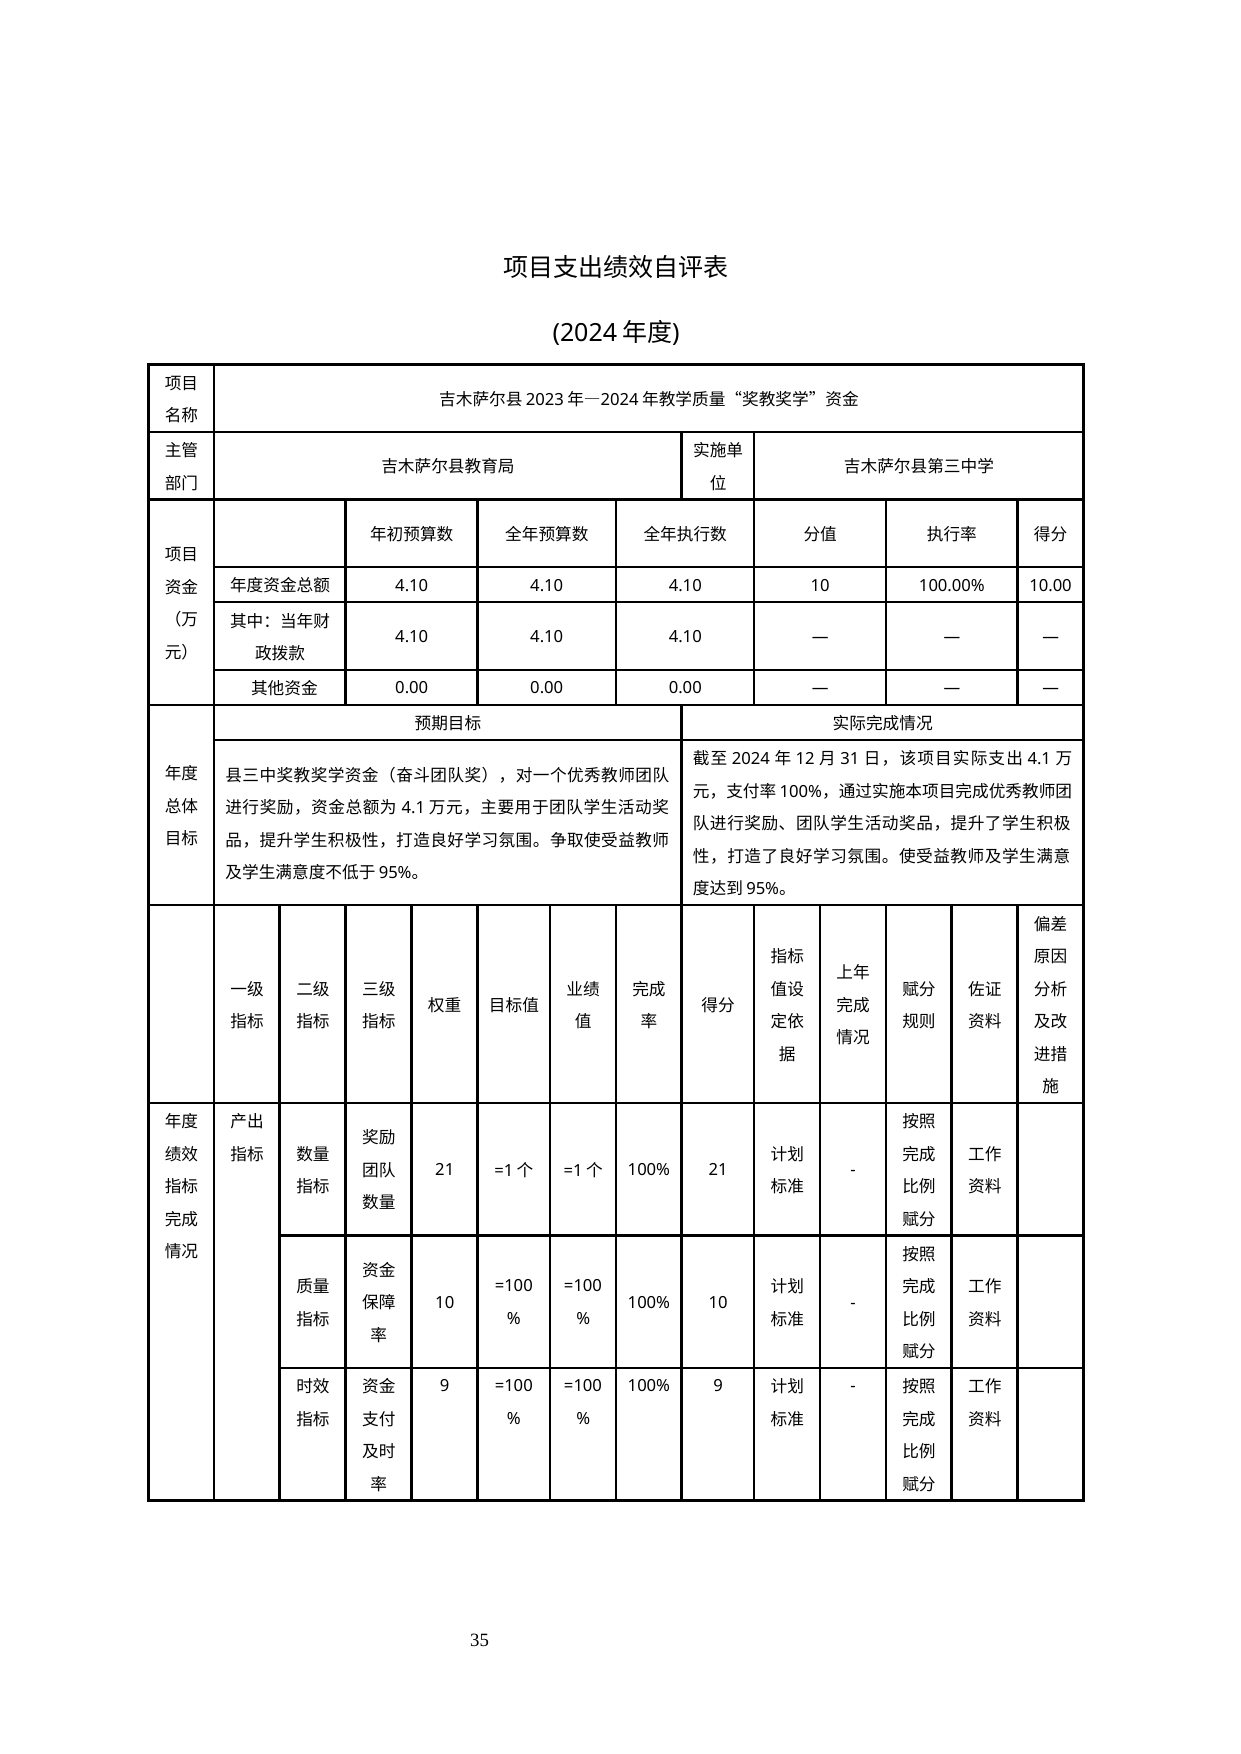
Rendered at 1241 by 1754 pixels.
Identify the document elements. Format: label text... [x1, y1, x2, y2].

table_cell 100% [617, 1104, 680, 1234]
table_cell 质量指标 [281, 1237, 344, 1367]
table_cell [215, 501, 344, 566]
table_cell 业绩值 [551, 906, 615, 1101]
table_cell 项目资金（万元） [150, 501, 213, 703]
table_cell — [1019, 671, 1082, 703]
table_cell =100% [551, 1369, 615, 1499]
table_cell - [821, 1369, 885, 1499]
table_cell — [1019, 603, 1082, 668]
table_cell 按照完成比例赋分 [887, 1369, 950, 1499]
table_cell 吉木萨尔县2023年—2024年教学质量“奖教奖学”资金 [215, 366, 1082, 431]
table_cell [1019, 1237, 1082, 1367]
table_cell 主管部门 [150, 433, 213, 498]
table_cell 工作资料 [953, 1104, 1016, 1234]
table_cell 9 [683, 1369, 753, 1499]
table_cell 得分 [1019, 501, 1082, 566]
table_cell =1个 [479, 1104, 549, 1234]
table_cell 完成率 [617, 906, 680, 1101]
table_cell =100% [479, 1237, 549, 1367]
table_cell 4.10 [479, 568, 615, 601]
table_cell 偏差原因分析及改进措施 [1019, 906, 1082, 1101]
table_cell 0.00 [479, 671, 615, 703]
table_cell 县三中奖教奖学资金（奋斗团队奖），对一个优秀教师团队进行奖励，资金总额为4.1万元，主要用于团队学生活动奖品，提升学生积极性，打造良好学习氛围。争取使受益教师及学生满意度不低于95%。 [215, 741, 680, 904]
table_cell - [821, 1104, 885, 1234]
table_cell 佐证资料 [953, 906, 1016, 1101]
table_cell 4.10 [347, 568, 476, 601]
table_cell 100% [617, 1237, 680, 1367]
table_cell 吉木萨尔县教育局 [215, 433, 680, 498]
table_cell =100% [479, 1369, 549, 1499]
table_cell 按照完成比例赋分 [887, 1104, 950, 1234]
table_cell 21 [683, 1104, 753, 1234]
table_cell 一级指标 [215, 906, 278, 1101]
table_cell 二级指标 [281, 906, 344, 1101]
table_cell 4.10 [347, 603, 476, 668]
table_cell 4.10 [617, 603, 753, 668]
table_cell 截至2024年12月31日，该项目实际支出4.1万元，支付率100%，通过实施本项目完成优秀教师团队进行奖励、团队学生活动奖品，提升了学生积极性，打造了良好学习氛围。使受益教师及学生满意度达到95%。 [683, 741, 1082, 904]
table_cell 全年执行数 [617, 501, 753, 566]
table_cell 工作资料 [953, 1237, 1016, 1367]
table_cell 目标值 [479, 906, 549, 1101]
table_cell 奖励团队数量 [347, 1104, 410, 1234]
table_cell 其中：当年财政拨款 [215, 603, 344, 668]
table_cell 4.10 [479, 603, 615, 668]
table_cell — [755, 671, 885, 703]
table_cell 年度资金总额 [215, 568, 344, 601]
table_cell 0.00 [347, 671, 476, 703]
table_cell (2024年度) [148, 298, 1083, 363]
table_cell 权重 [413, 906, 476, 1101]
table_cell 4.10 [617, 568, 753, 601]
table_cell =100% [551, 1237, 615, 1367]
table_cell 计划标准 [755, 1237, 819, 1367]
table_cell 资金保障率 [347, 1237, 410, 1367]
table_cell 分值 [755, 501, 885, 566]
table_cell 资金支付及时率 [347, 1369, 410, 1499]
table_cell =1个 [551, 1104, 615, 1234]
table_cell 年度总体目标 [150, 706, 213, 904]
table_cell [1019, 1369, 1082, 1499]
table_cell 计划标准 [755, 1104, 819, 1234]
table_cell 0.00 [617, 671, 753, 703]
table_cell 年度绩效指标完成情况 [150, 1104, 213, 1499]
table_cell 吉木萨尔县第三中学 [755, 433, 1082, 498]
table_cell 产出指标 [215, 1104, 278, 1499]
table_cell 执行率 [887, 501, 1016, 566]
table_cell 项目名称 [150, 366, 213, 431]
table_cell 数量指标 [281, 1104, 344, 1234]
table_cell [1019, 1104, 1082, 1234]
table_cell 10 [413, 1237, 476, 1367]
table_cell 预期目标 [215, 706, 680, 739]
table_cell 全年预算数 [479, 501, 615, 566]
table_cell 9 [413, 1369, 476, 1499]
table_cell 10 [755, 568, 885, 601]
table_cell 指标值设定依据 [755, 906, 819, 1101]
table_cell 年初预算数 [347, 501, 476, 566]
table_cell 计划标准 [755, 1369, 819, 1499]
table_cell 三级指标 [347, 906, 410, 1101]
table_cell — [887, 671, 1016, 703]
table_cell 21 [413, 1104, 476, 1234]
table_cell 工作资料 [953, 1369, 1016, 1499]
table_header 项目支出绩效自评表 [148, 233, 1083, 298]
table_cell 实施单位 [683, 433, 753, 498]
table_cell 10.00 [1019, 568, 1082, 601]
table_cell 100% [617, 1369, 680, 1499]
table_cell - [821, 1237, 885, 1367]
table_cell — [755, 603, 885, 668]
table_cell 10 [683, 1237, 753, 1367]
table_cell — [887, 603, 1016, 668]
table_cell 100.00% [887, 568, 1016, 601]
table_cell 赋分规则 [887, 906, 950, 1101]
table_cell 上年完成情况 [821, 906, 885, 1101]
table_cell 实际完成情况 [683, 706, 1082, 739]
table_cell 其他资金 [215, 671, 344, 703]
table_cell [150, 906, 213, 1101]
table_cell 按照完成比例赋分 [887, 1237, 950, 1367]
table_cell 得分 [683, 906, 753, 1101]
table_cell 时效指标 [281, 1369, 344, 1499]
